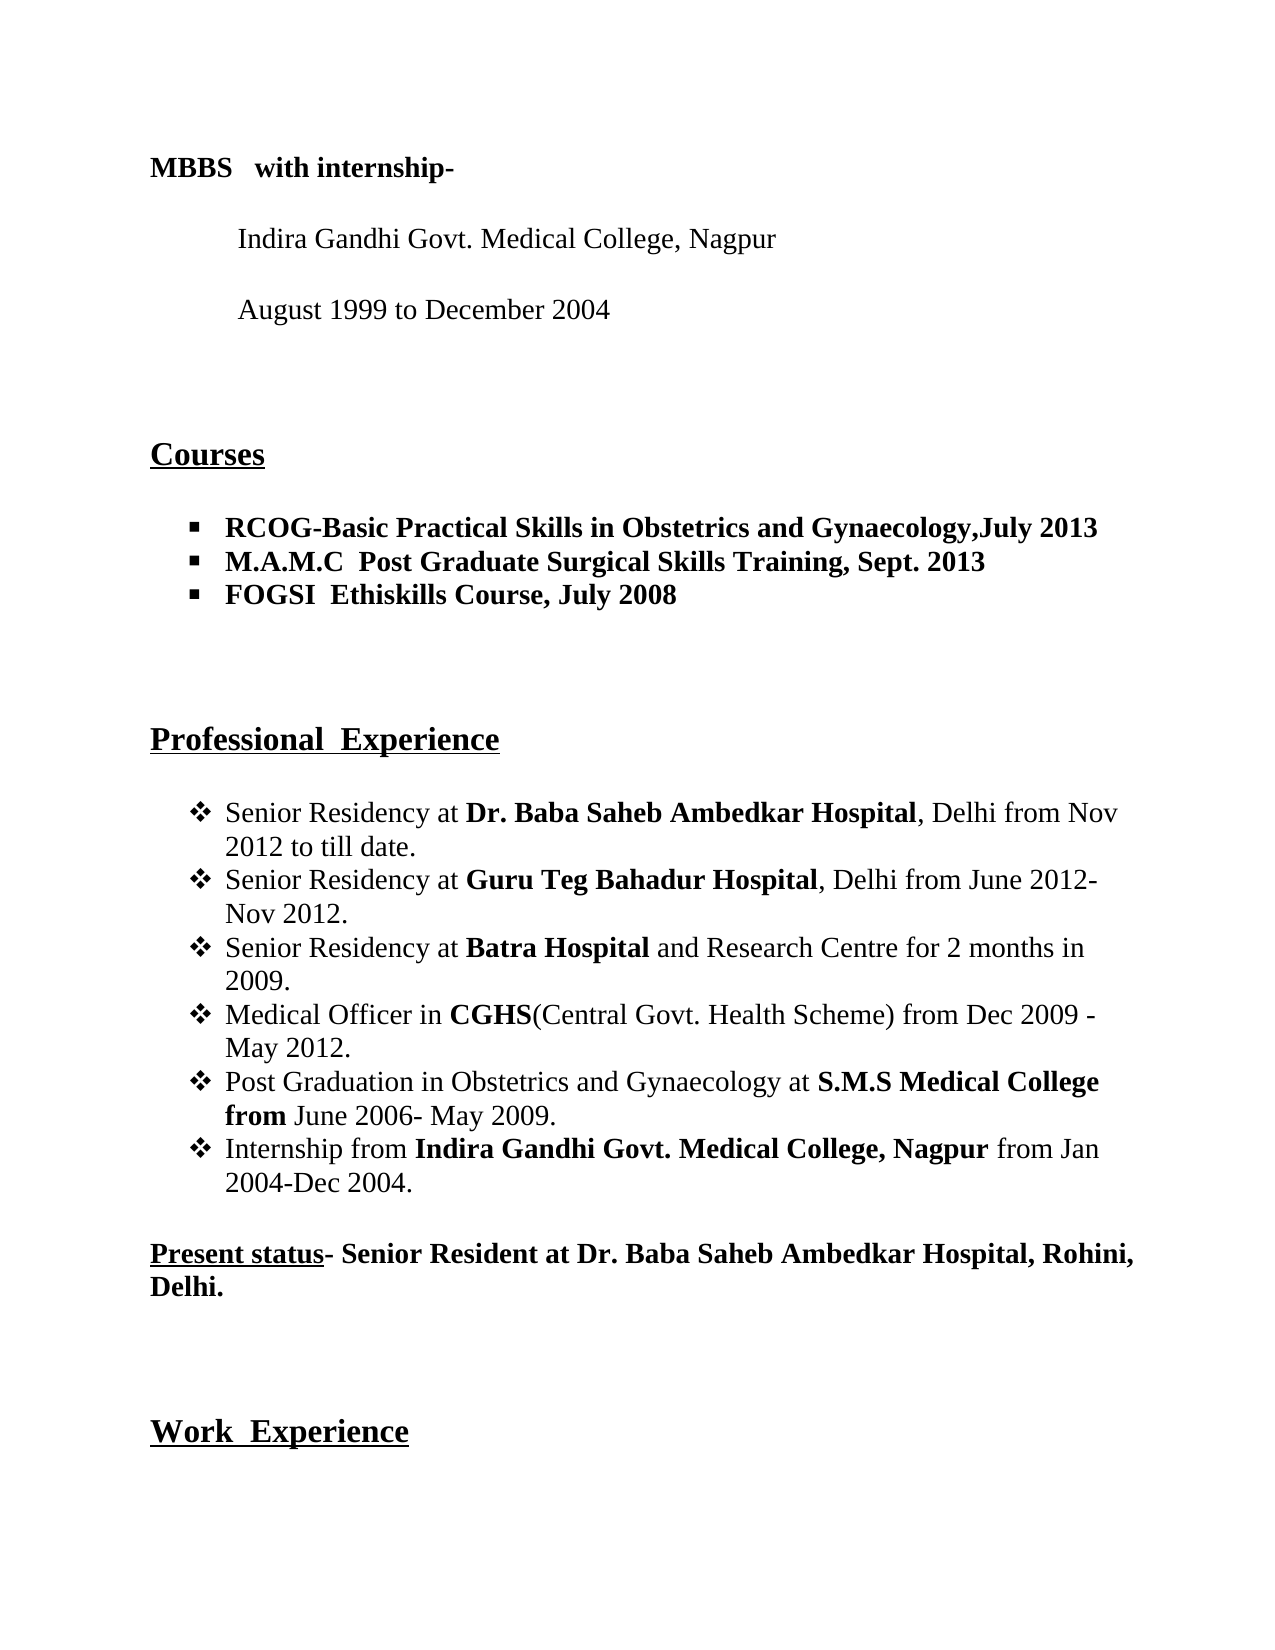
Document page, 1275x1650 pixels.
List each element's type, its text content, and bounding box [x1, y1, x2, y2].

text Indira Gandhi Govt. Medical College, Nagpur [150, 221, 1125, 254]
list Post Graduation in Obstetrics and Gynaecology at S.M.S Medical College from June 2006- May 2009. [187, 1064, 1125, 1131]
text August 1999 to December 2004 [150, 292, 1125, 326]
list RCOG-Basic Practical Skills in Obstetrics and Gynaecology,July 2013 [187, 510, 1144, 544]
list Senior Residency at Dr. Baba Saheb Ambedkar Hospital, Delhi from Nov 2012 to till date. [187, 795, 1125, 862]
text Courses [150, 434, 1125, 472]
text Professional Experience [150, 719, 1125, 758]
list M.A.M.C Post Graduate Surgical Skills Training, Sept. 2013 [187, 544, 1144, 577]
list FOGSI Ethiskills Course, July 2008 [187, 577, 1144, 611]
text Present status- Senior Resident at Dr. Baba Saheb Ambedkar Hospital, Rohini, Delhi. [150, 1236, 1144, 1303]
list Senior Residency at Batra Hospital and Research Centre for 2 months in 2009. [187, 930, 1125, 997]
list Medical Officer in CGHS(Central Govt. Health Scheme) from Dec 2009 - May 2012. [187, 997, 1125, 1064]
text Work Experience [150, 1412, 1125, 1450]
list Internship from Indira Gandhi Govt. Medical College, Nagpur from Jan 2004-Dec 2004. [187, 1131, 1125, 1198]
list Senior Residency at Guru Teg Bahadur Hospital, Delhi from June 2012- Nov 2012. [187, 862, 1125, 930]
text MBBS with internship- [150, 150, 1125, 183]
